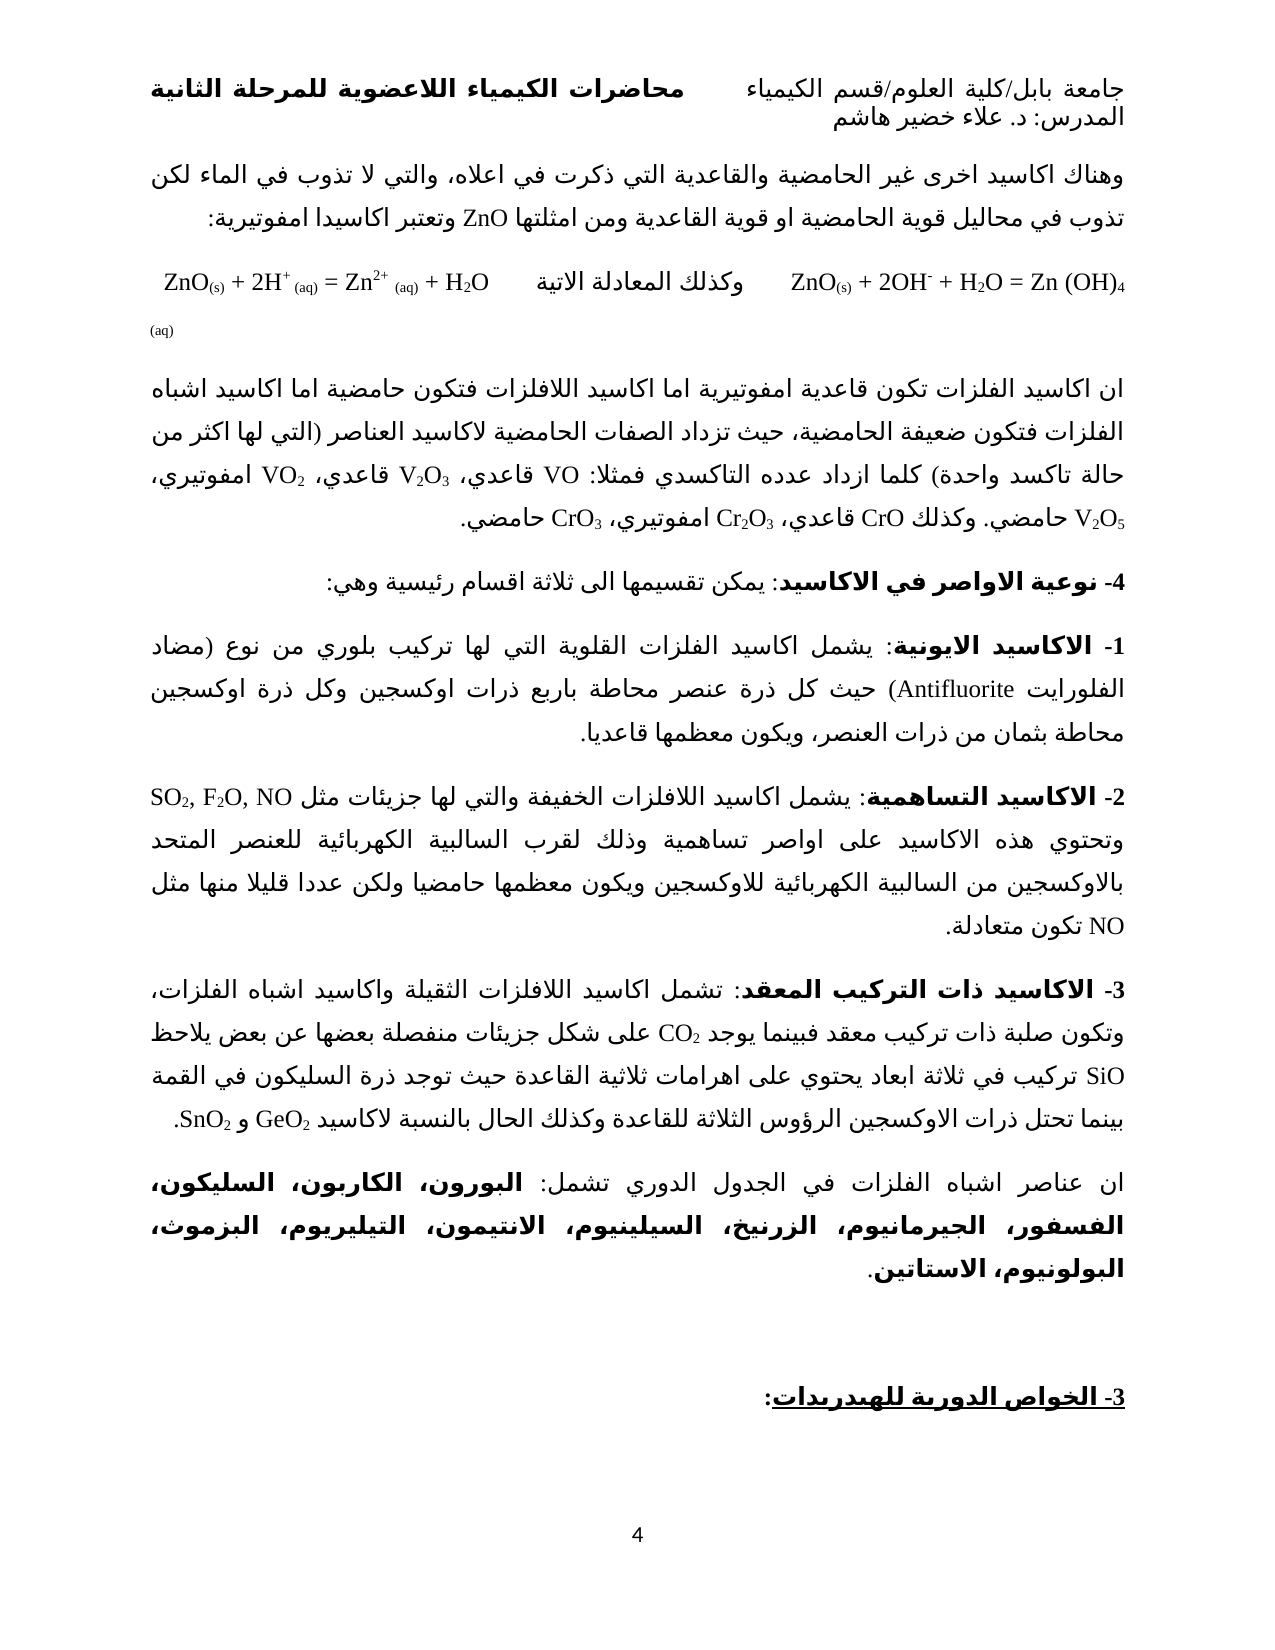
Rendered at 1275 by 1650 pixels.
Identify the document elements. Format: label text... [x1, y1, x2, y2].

text ZnO(s) + 2H+ (aq) = Zn2+ (aq) + H2O وكذلك المعادلة الاتية ZnO(s) + 2OH- + H2O = Zn (OH)4 (aq) [150, 267, 1125, 339]
text ان اكاسيد الفلزات تكون قاعدية امفوتيرية اما اكاسيد اللافلزات فتكون حامضية اما اكاسيد اشباه الفلزات فتكون ضعيفة الحامضية، حيث تزداد الصفات الحامضية لاكاسيد العناصر (التي لها اكثر من حالة تاكسد واحدة) كلما ازداد عدده التاكسدي فمثلا: VO قاعدي، V2O3 قاعدي، VO2 امفوتيري، V2O5 حامضي. وكذلك CrO قاعدي، Cr2O3 امفوتيري، CrO3 حامضي. [150, 374, 1125, 532]
text 4- نوعية الاواصر في الاكاسيد: يمكن تقسيمها الى ثلاثة اقسام رئيسية وهي: [150, 567, 1125, 596]
text ان عناصر اشباه الفلزات في الجدول الدوري تشمل: البورون، الكاربون، السليكون، الفسفور، الجيرمانيوم، الزرنيخ، السيلينيوم، الانتيمون، التيليريوم، البزموث، البولونيوم، الاستاتين. [150, 1168, 1125, 1283]
text وهناك اكاسيد اخرى غير الحامضية والقاعدية التي ذكرت في اعلاه، والتي لا تذوب في الماء لكن تذوب في محاليل قوية الحامضية او قوية القاعدية ومن امثلتها ZnO وتعتبر اكاسيدا امفوتيرية: [150, 160, 1125, 232]
text 3- الخواص الدورية للهيدريدات: [150, 1382, 1125, 1411]
text 2- الاكاسيد التساهمية: يشمل اكاسيد اللافلزات الخفيفة والتي لها جزيئات مثل SO2, F2O, NO وتحتوي هذه الاكاسيد على اواصر تساهمية وذلك لقرب السالبية الكهربائية للعنصر المتحد بالاوكسجين من السالبية الكهربائية للاوكسجين ويكون معظمها حامضيا ولكن عددا قليلا منها مثل NO تكون متعادلة. [150, 782, 1125, 940]
text 1- الاكاسيد الايونية: يشمل اكاسيد الفلزات القلوية التي لها تركيب بلوري من نوع (مضاد الفلورايت Antifluorite) حيث كل ذرة عنصر محاطة باربع ذرات اوكسجين وكل ذرة اوكسجين محاطة بثمان من ذرات العنصر، ويكون معظمها قاعديا. [150, 631, 1125, 746]
text 3- الاكاسيد ذات التركيب المعقد: تشمل اكاسيد اللافلزات الثقيلة واكاسيد اشباه الفلزات، وتكون صلبة ذات تركيب معقد فبينما يوجد CO2 على شكل جزيئات منفصلة بعضها عن بعض يلاحظ SiO تركيب في ثلاثة ابعاد يحتوي على اهرامات ثلاثية القاعدة حيث توجد ذرة السليكون في القمة بينما تحتل ذرات الاوكسجين الرؤوس الثلاثة للقاعدة وكذلك الحال بالنسبة لاكاسيد GeO2 و SnO2. [150, 975, 1125, 1133]
